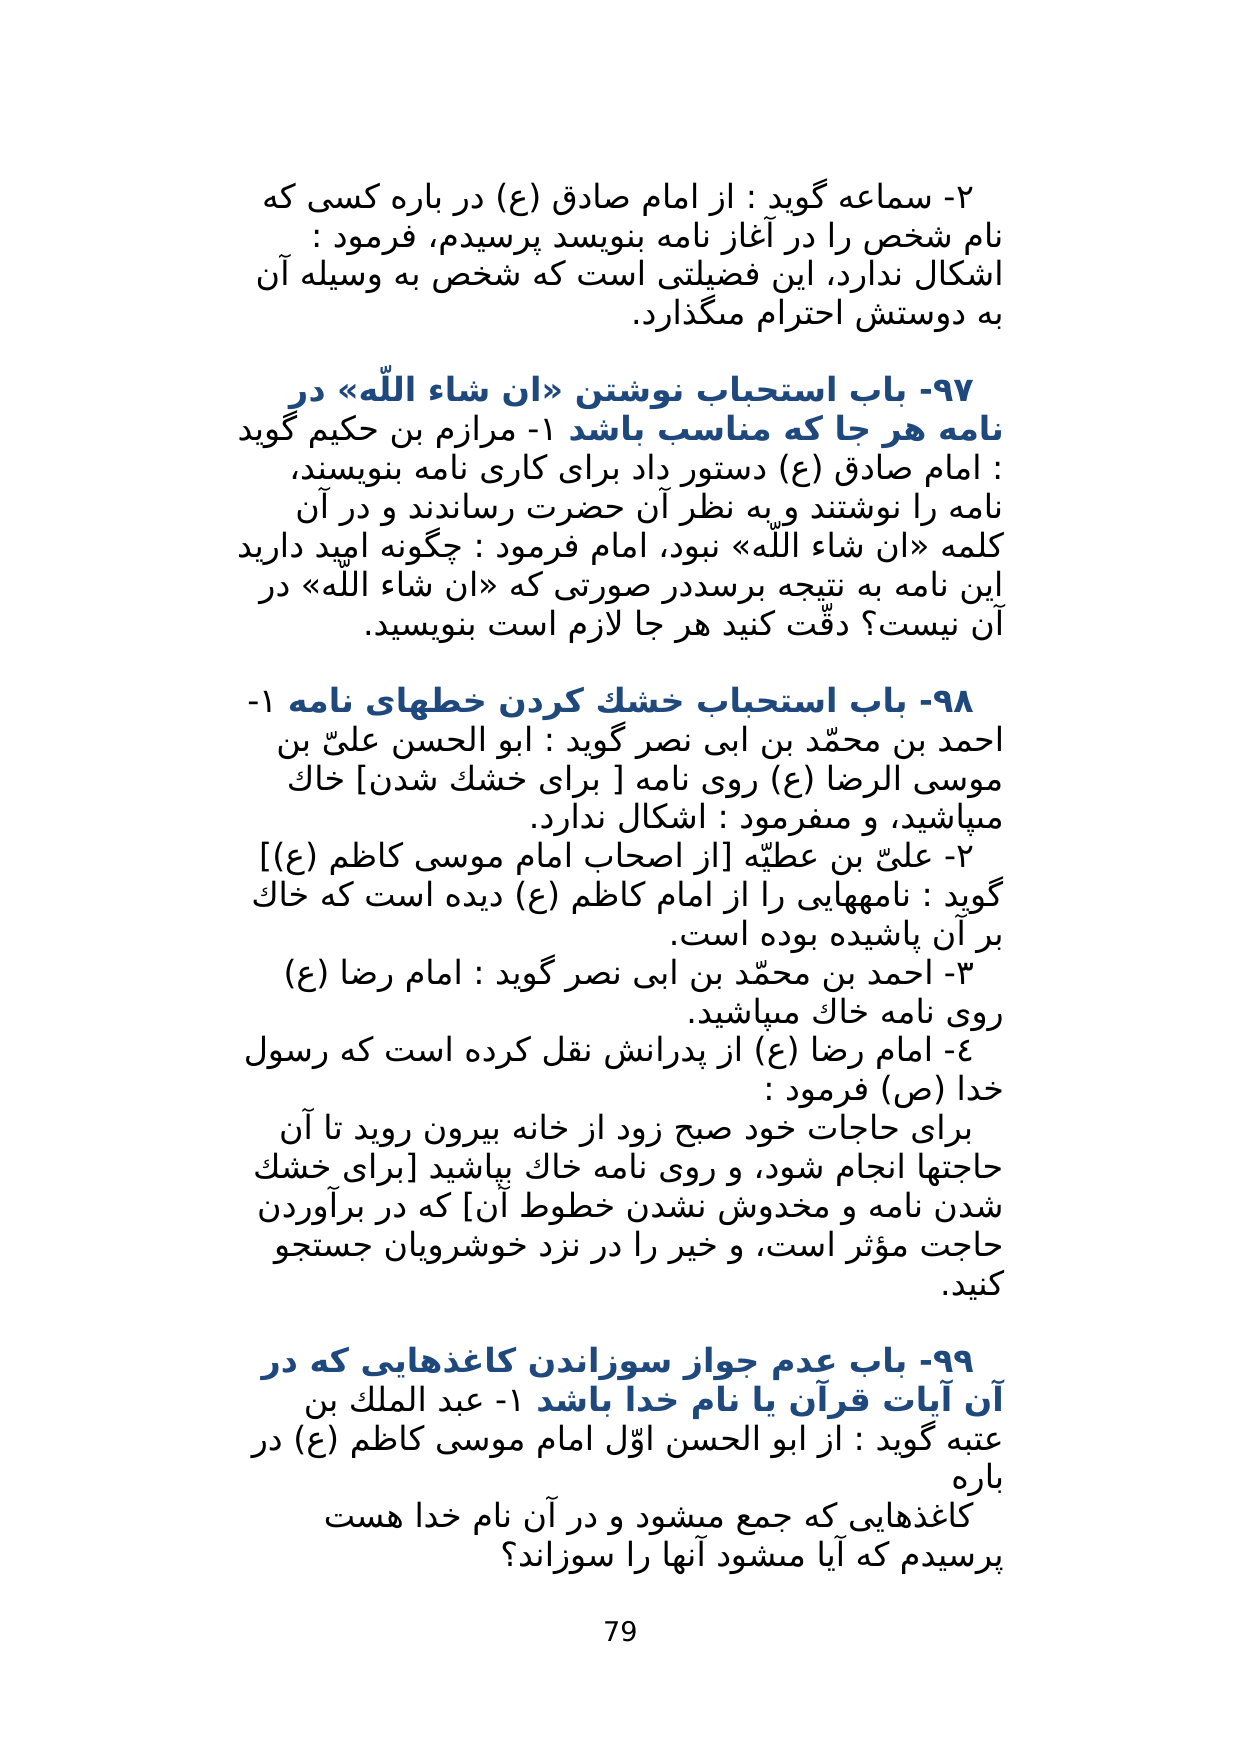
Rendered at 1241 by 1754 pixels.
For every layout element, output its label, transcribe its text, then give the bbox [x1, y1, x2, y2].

text ٩٨- باب استحباب خشك كردن خطهاى نامه‏ ١- احمد بن محمّد بن ابى نصر گويد : ابو الحسن علىّ بن موسى الرضا (ع) روى نامه [ براى خشك شدن] خاك مى‏پاشيد، و مى‏فرمود : اشكال ندارد. [236, 681, 1004, 837]
text ٤- امام رضا (ع) از پدرانش نقل كرده است كه رسول خدا (ص) فرمود : [236, 1031, 1004, 1109]
text ٣- احمد بن محمّد بن ابى نصر گويد : امام رضا (ع) روى نامه خاك مى‏پاشيد. [236, 953, 1004, 1031]
text كاغذهايى كه جمع مى‏شود و در آن نام خدا هست پرسيدم كه آيا مى‏شود آنها را سوزاند؟ [236, 1497, 1004, 1574]
text براى حاجات خود صبح زود از خانه بيرون رويد تا آن حاجتها انجام شود، و روى نامه خاك بپاشيد [براى خشك شدن نامه و مخدوش نشدن خطوط آن] كه در برآوردن حاجت مؤثر است، و خير را در نزد خوشرويان جستجو كنيد. [236, 1109, 1004, 1303]
text ٩٩- باب عدم جواز سوزاندن كاغذهايى كه در آن آيات قرآن يا نام خدا باشد ١- عبد الملك بن عتبه گويد : از ابو الحسن اوّل امام موسى كاظم (ع) در باره‏ [236, 1341, 1004, 1497]
text ٢- سماعه گويد : از امام صادق (ع) در باره كسى كه نام شخص را در آغاز نامه بنويسد پرسيدم، فرمود : اشكال ندارد، اين فضيلتى است كه شخص به وسيله آن به دوستش احترام مى‏گذارد. [236, 177, 1004, 333]
text ٢- علىّ بن عطيّه [از اصحاب امام موسى كاظم (ع)] گويد : نامه‏هايى را از امام كاظم (ع) ديده است كه خاك بر آن پاشيده بوده است. [236, 837, 1004, 953]
text ٩٧- باب استحباب نوشتن «ان شاء اللّه» در نامه هر جا كه مناسب باشد ١- مرازم بن حكيم گويد : امام صادق (ع) دستور داد براى كارى نامه بنويسند، نامه را نوشتند و به نظر آن حضرت رساندند و در آن كلمه «ان شاء اللّه» نبود، امام فرمود : چگونه اميد داريد اين نامه به نتيجه برسددر صورتى كه «ان شاء اللّه» در آن نيست؟ دقّت كنيد هر جا لازم است بنويسيد. [236, 371, 1004, 643]
